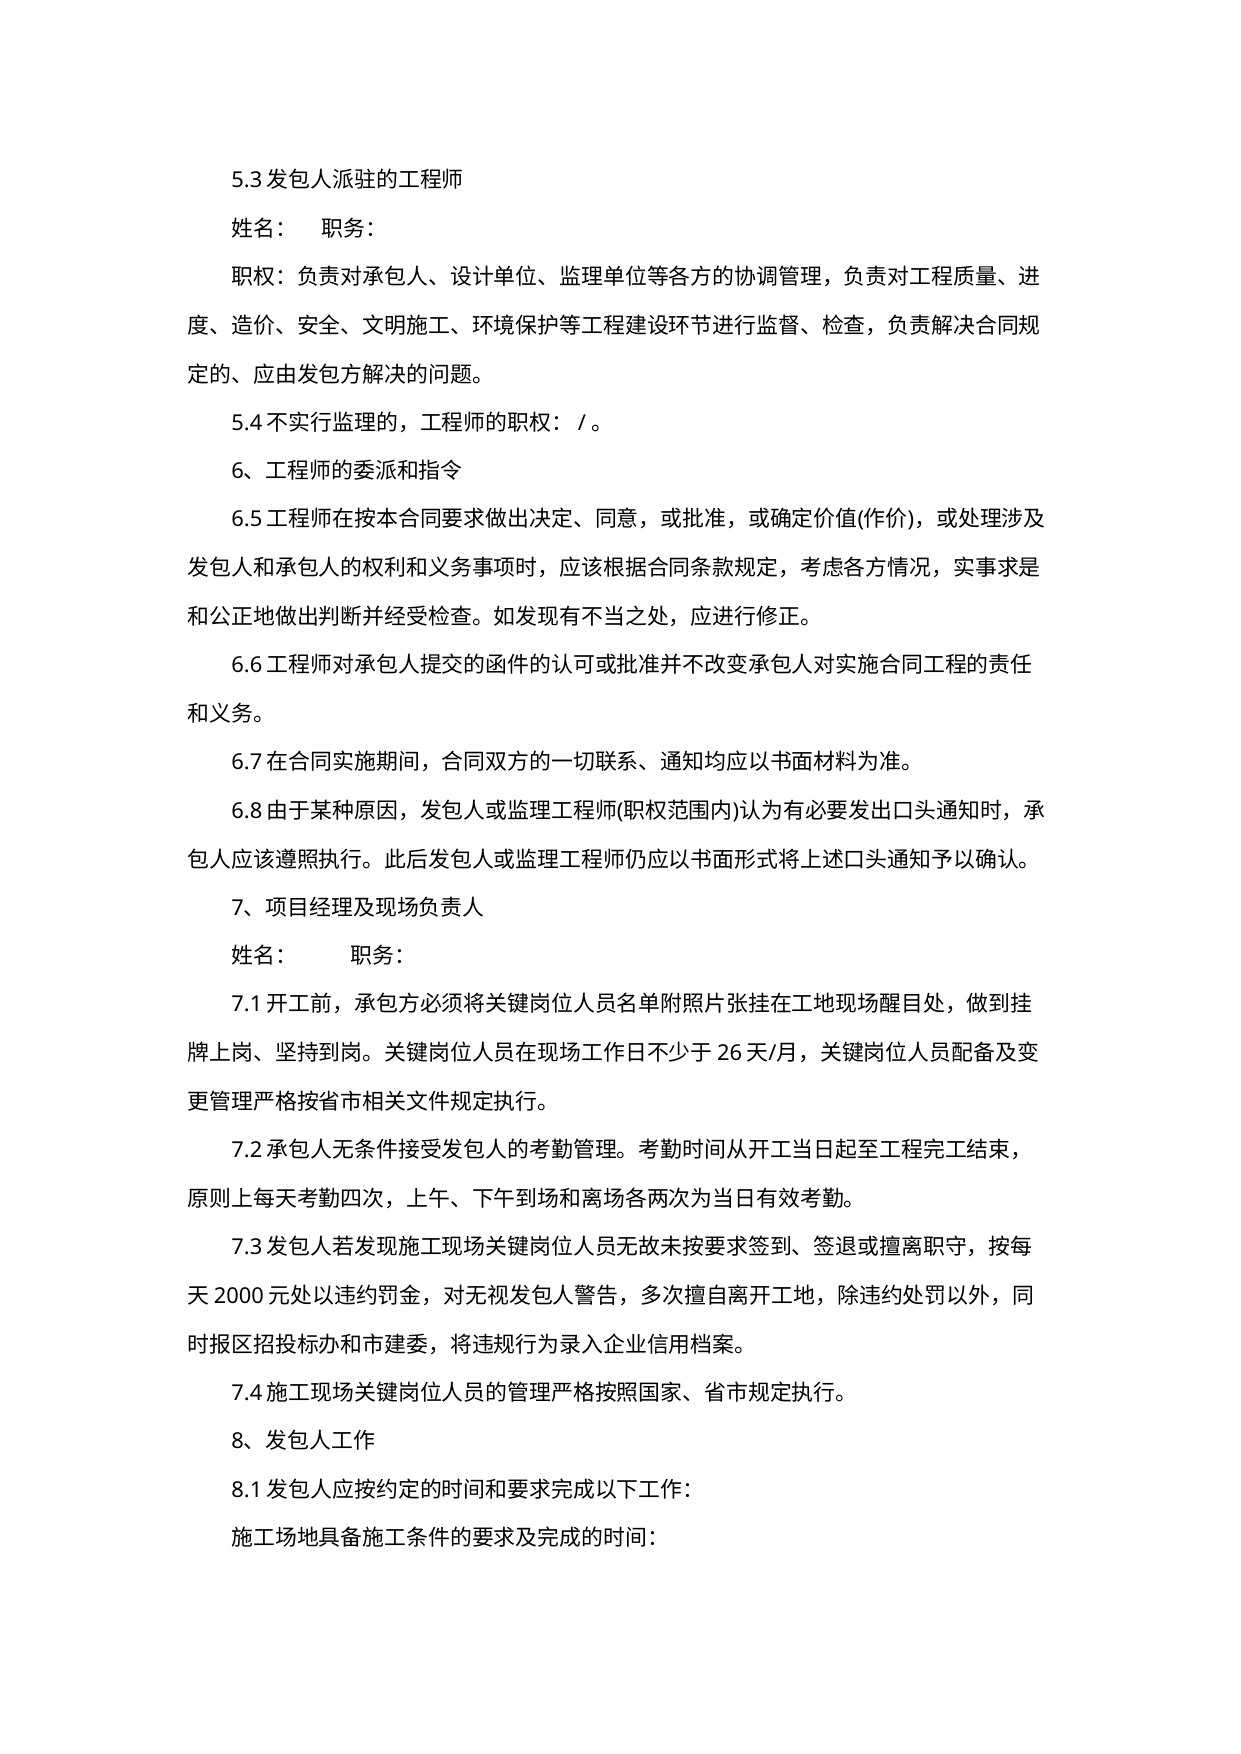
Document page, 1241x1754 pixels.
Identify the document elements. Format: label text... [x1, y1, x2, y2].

text 7.3发包人若发现施工现场关键岗位人员无故未按要求签到、签退或擅离职守，按每天2000元处以违约罚金，对无视发包人警告，多次擅自离开工地，除违约处罚以外，同时报区招投标办和市建委，将违规行为录入企业信用档案。 [187, 1229, 1053, 1359]
text 7.1开工前，承包方必须将关键岗位人员名单附照片张挂在工地现场醒目处，做到挂牌上岗、坚持到岗。关键岗位人员在现场工作日不少于26天/月，关键岗位人员配备及变更管理严格按省市相关文件规定执行。 [187, 986, 1053, 1116]
text 8、发包人工作 [187, 1423, 1053, 1456]
text 7.4施工现场关键岗位人员的管理严格按照国家、省市规定执行。 [187, 1375, 1053, 1407]
text 7.2承包人无条件接受发包人的考勤管理。考勤时间从开工当日起至工程完工结束，原则上每天考勤四次，上午、下午到场和离场各两次为当日有效考勤。 [187, 1132, 1053, 1213]
text 5.3发包人派驻的工程师 [187, 162, 1053, 194]
text 6.8由于某种原因，发包人或监理工程师(职权范围内)认为有必要发出口头通知时，承包人应该遵照执行。此后发包人或监理工程师仍应以书面形式将上述口头通知予以确认。 [187, 792, 1053, 874]
text 姓名： 职务： [187, 938, 1053, 970]
text 6、工程师的委派和指令 [187, 453, 1053, 485]
text 5.4不实行监理的，工程师的职权： / 。 [187, 404, 1053, 437]
text 7、项目经理及现场负责人 [187, 889, 1053, 922]
text 职权：负责对承包人、设计单位、监理单位等各方的协调管理，负责对工程质量、进度、造价、安全、文明施工、环境保护等工程建设环节进行监督、检查，负责解决合同规定的、应由发包方解决的问题。 [187, 259, 1053, 389]
text 6.7在合同实施期间，合同双方的一切联系、通知均应以书面材料为准。 [187, 744, 1053, 777]
text 6.6工程师对承包人提交的函件的认可或批准并不改变承包人对实施合同工程的责任和义务。 [187, 647, 1053, 728]
text 施工场地具备施工条件的要求及完成的时间： [187, 1520, 1053, 1552]
text 6.5工程师在按本合同要求做出决定、同意，或批准，或确定价值(作价)，或处理涉及发包人和承包人的权利和义务事项时，应该根据合同条款规定，考虑各方情况，实事求是和公正地做出判断并经受检查。如发现有不当之处，应进行修正。 [187, 501, 1053, 631]
text 姓名： 职务： [187, 210, 1053, 243]
text 8.1发包人应按约定的时间和要求完成以下工作： [187, 1472, 1053, 1504]
